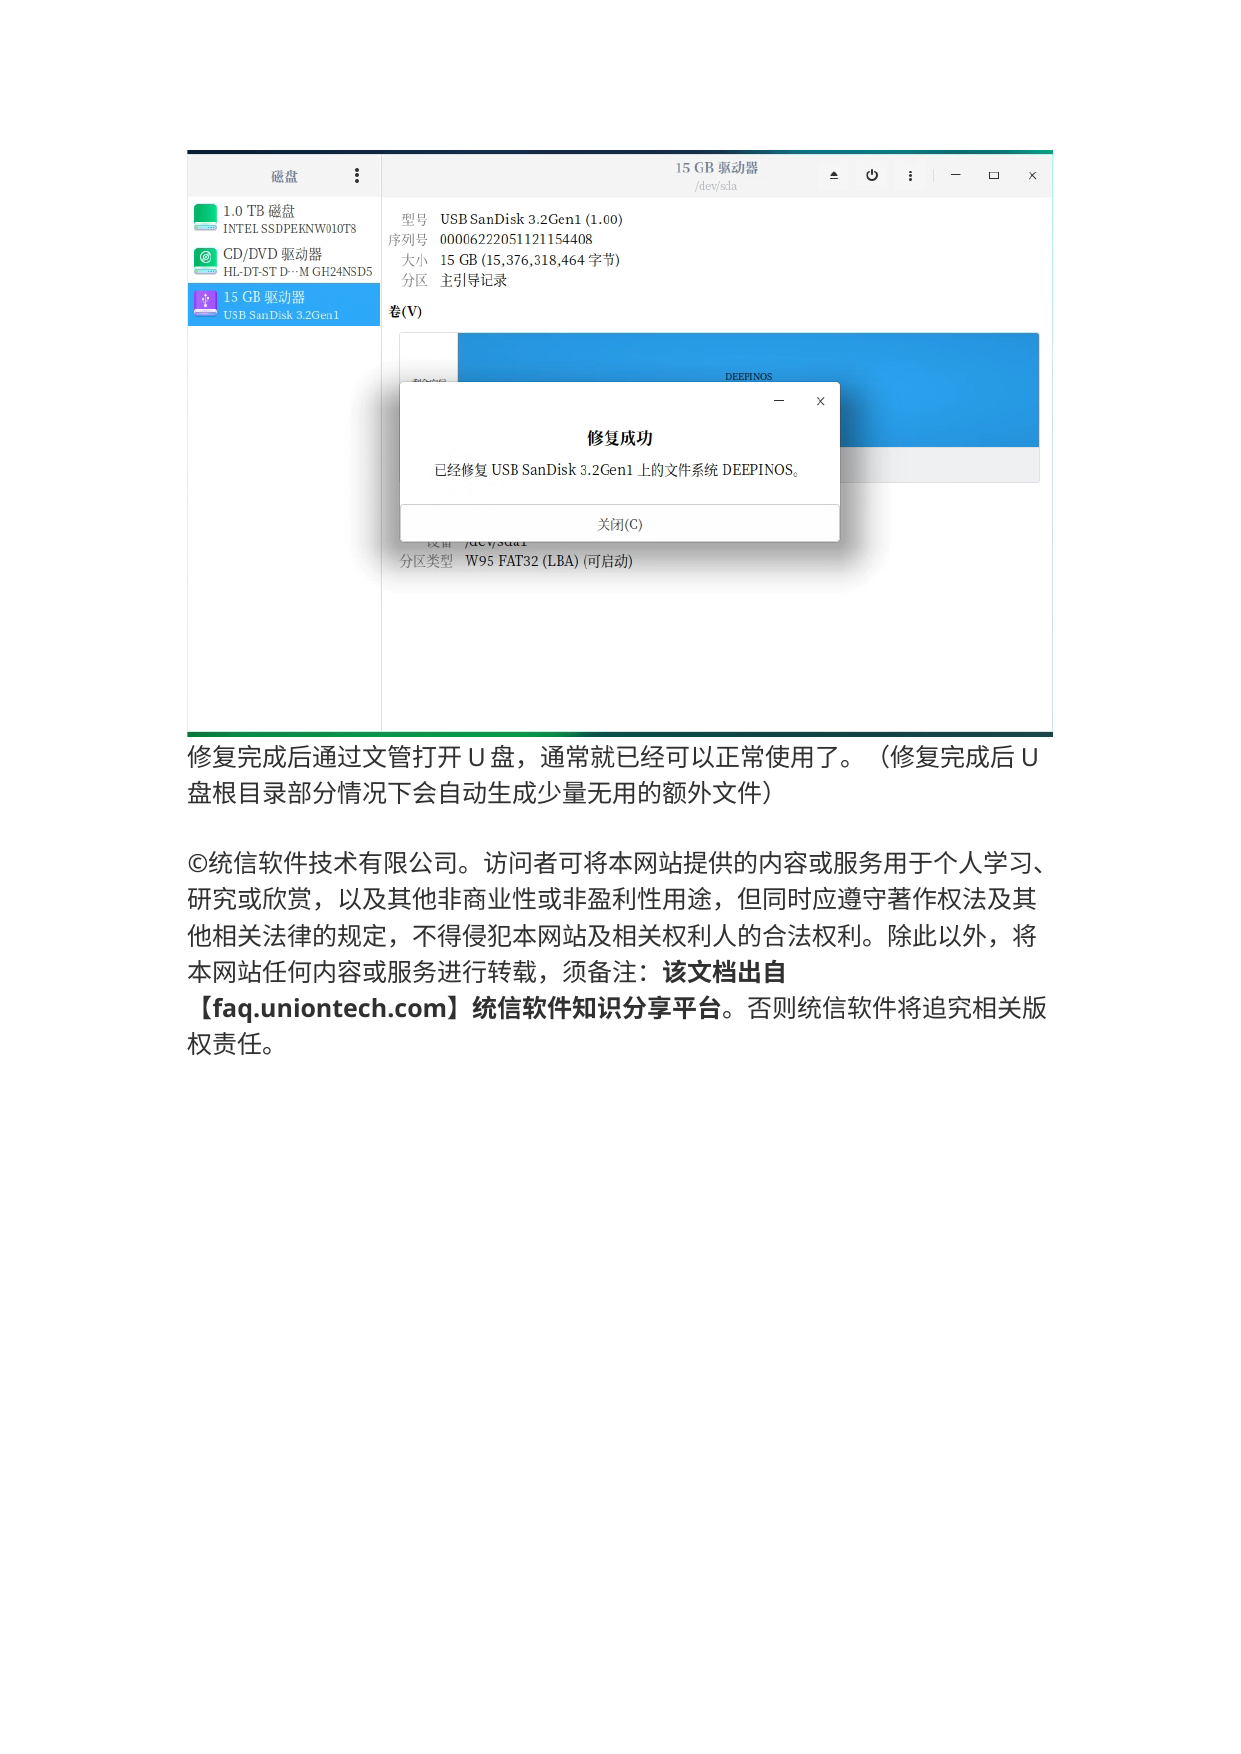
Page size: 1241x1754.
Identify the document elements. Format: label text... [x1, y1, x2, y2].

picture [187, 150, 1053, 737]
text ©统信软件技术有限公司。访问者可将本网站提供的内容或服务用于个人学习、研究或欣赏，以及其他非商业性或非盈利性用途，但同时应遵守著作权法及其他相关法律的规定，不得侵犯本网站及相关权利人的合法权利。除此以外，将本网站任何内容或服务进行转载，须备注：该文档出自【faq.uniontech.com】统信软件知识分享平台。否则统信软件将追究相关版权责任。 [187, 843, 1053, 1061]
text 修复完成后通过文管打开U盘，通常就已经可以正常使用了。（修复完成后U盘根目录部分情况下会自动生成少量无用的额外文件） [187, 737, 1053, 809]
